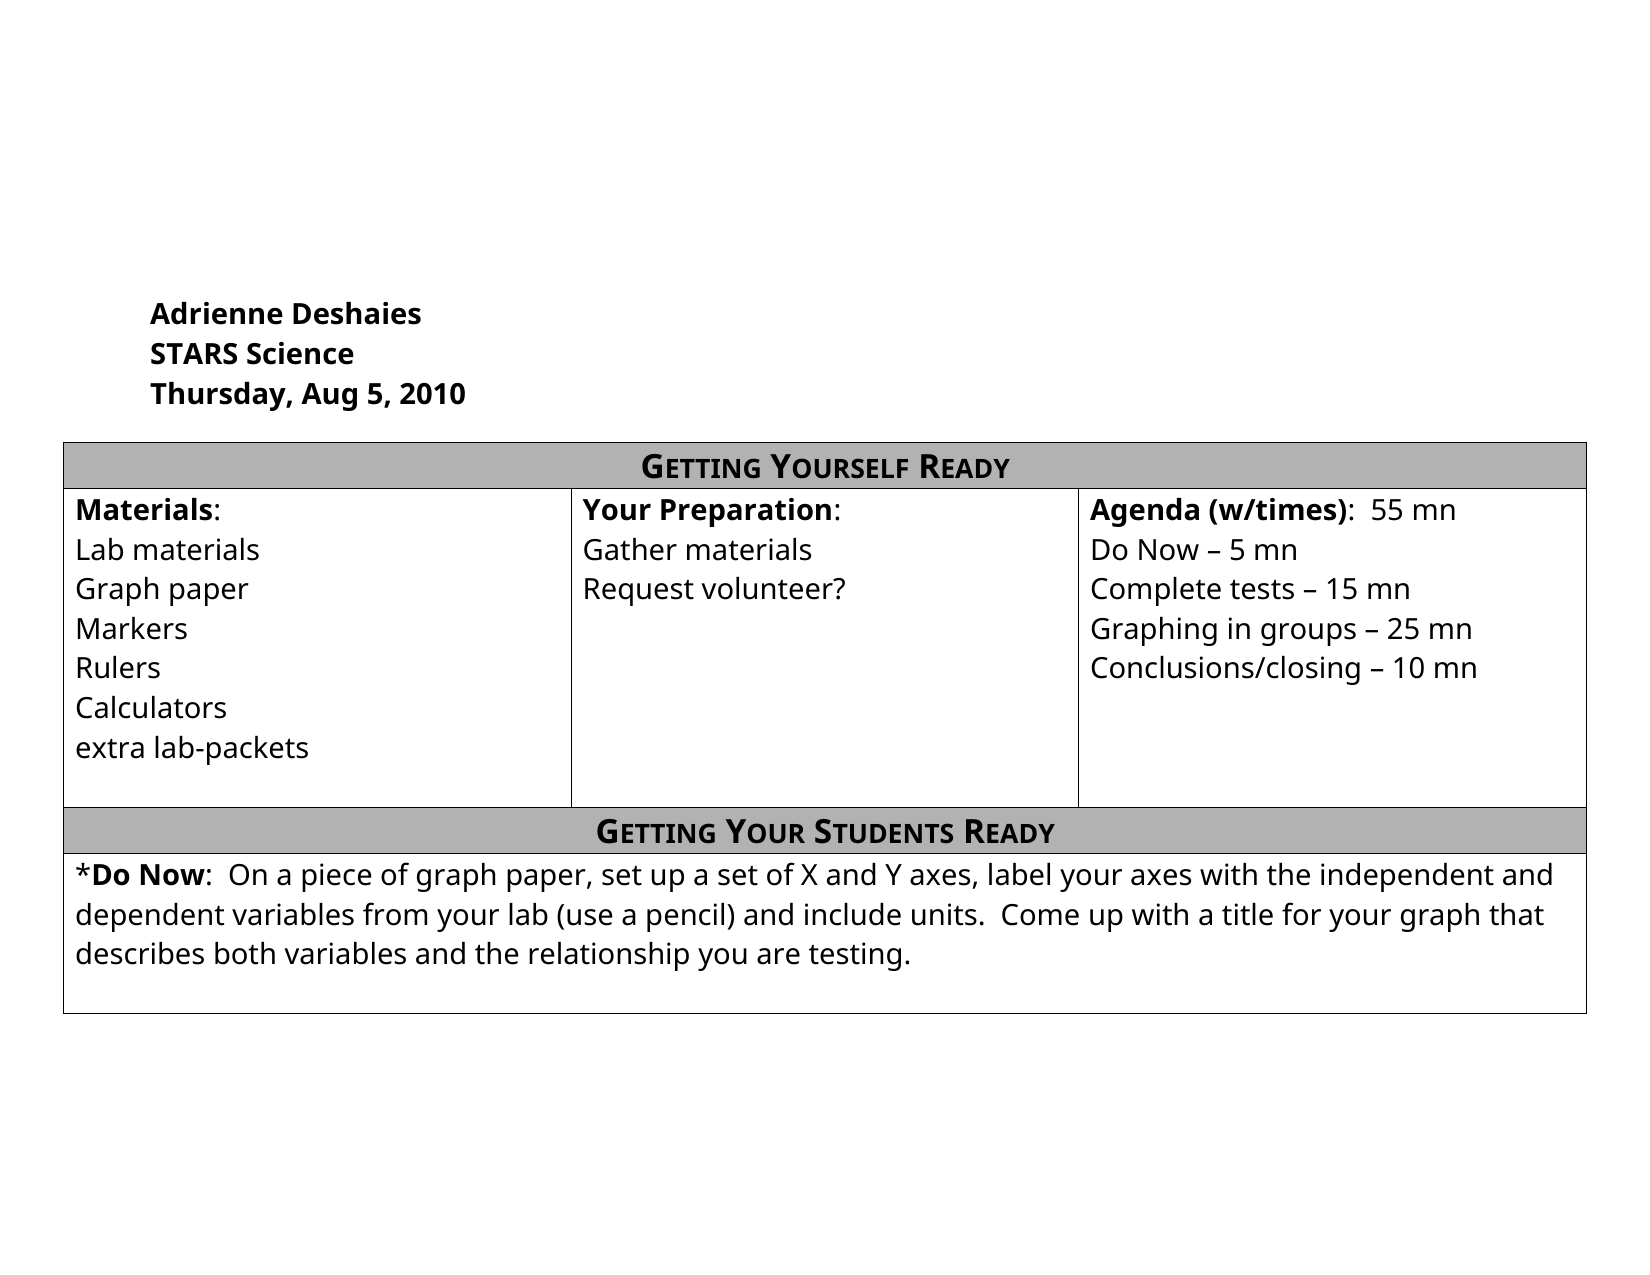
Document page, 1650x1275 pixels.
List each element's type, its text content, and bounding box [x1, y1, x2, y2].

table_header Getting Yourself Ready [64, 443, 1586, 488]
text Thursday, Aug 5, 2010 [150, 373, 1500, 413]
table_cell Your Preparation: Gather materials Request volunteer? [572, 489, 1078, 807]
table_cell Materials: Lab materials Graph paper Markers Rulers Calculators extra lab-packets [64, 489, 571, 807]
table_cell Getting Your Students Ready [64, 808, 1586, 853]
table_cell *Do Now: On a piece of graph paper, set up a set of X and Y axes, label your axes with the independent and dependent variables from your lab (use a pencil) and include units. Come up with a title for your graph that describes both variables and the relationship you are testing. [64, 854, 1586, 1013]
text STARS Science [150, 333, 1500, 373]
table_cell Agenda (w/times): 55 mn Do Now – 5 mn Complete tests – 15 mn Graphing in groups – 25 mn Conclusions/closing – 10 mn [1079, 489, 1586, 807]
text Adrienne Deshaies [150, 294, 1500, 333]
